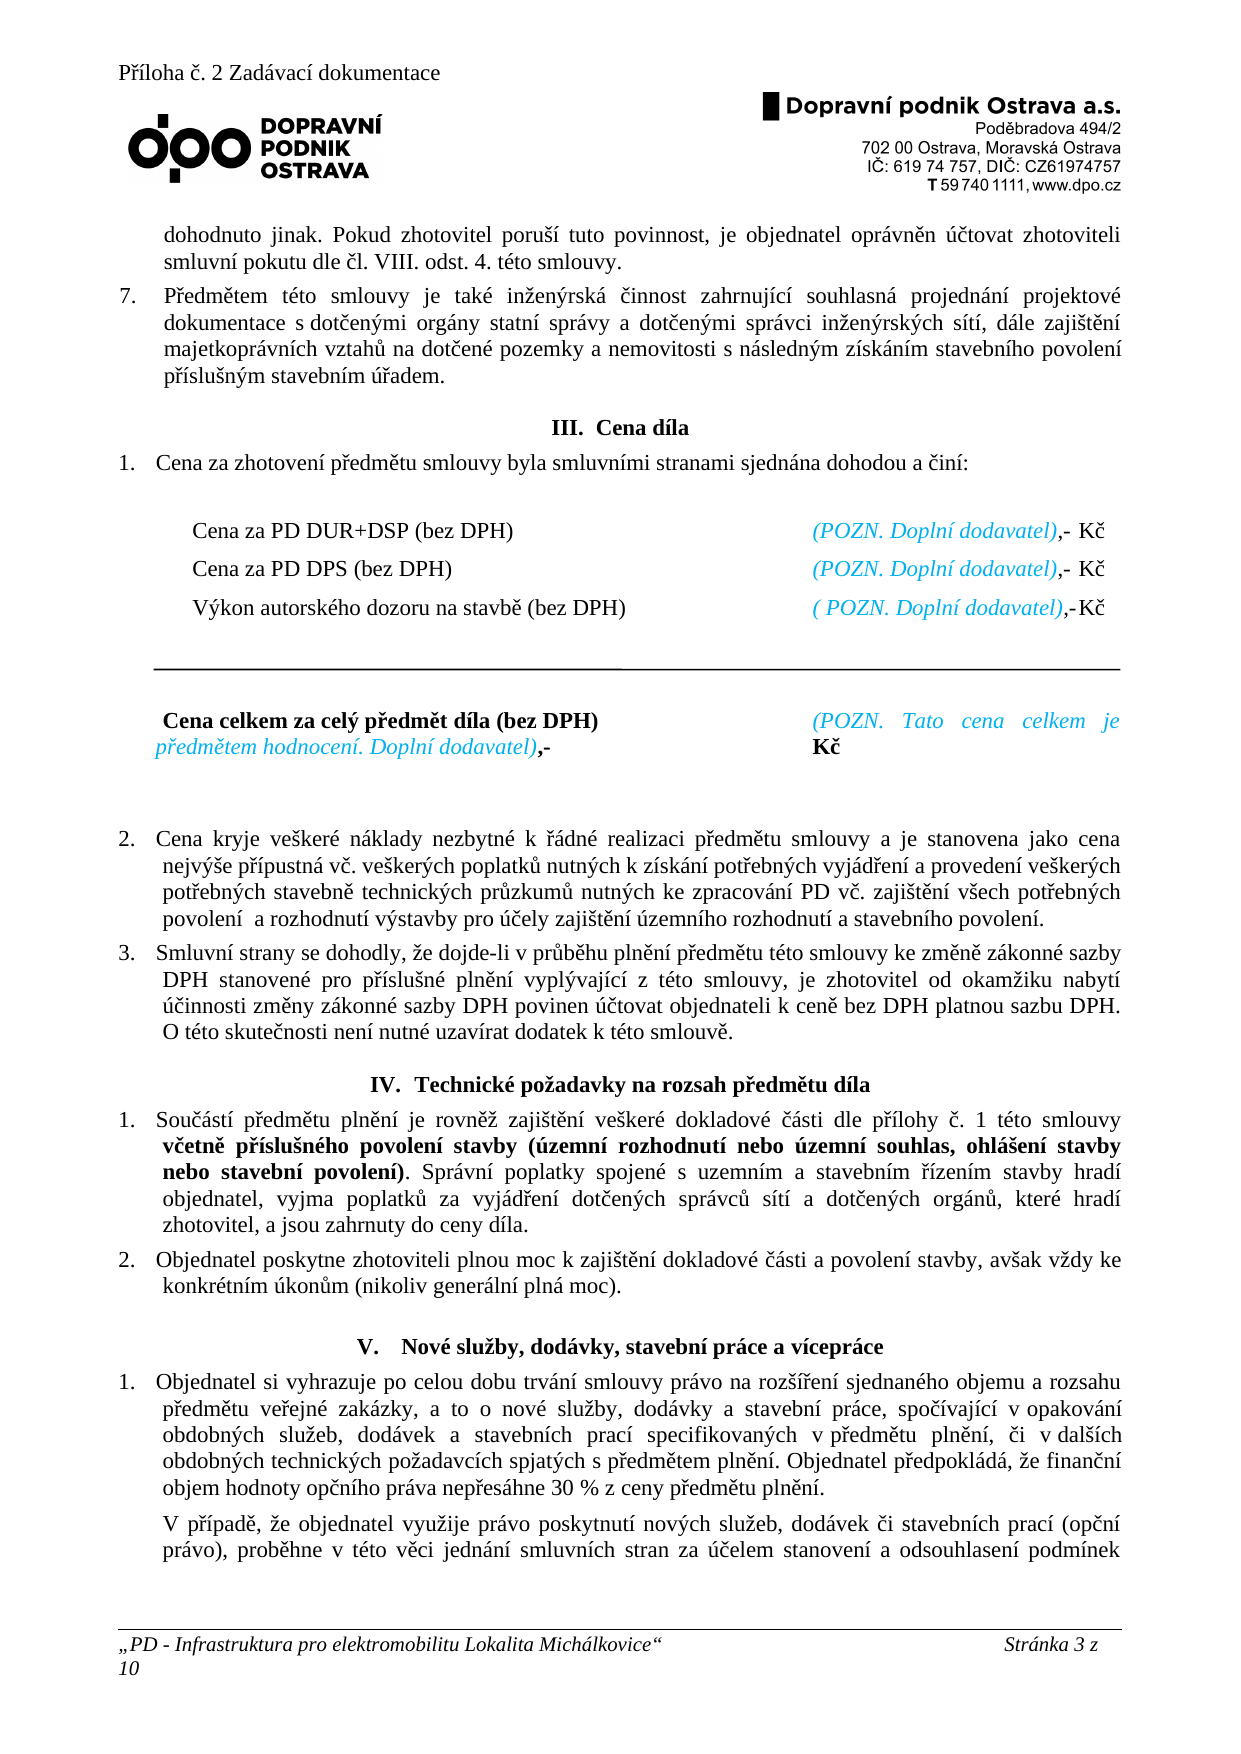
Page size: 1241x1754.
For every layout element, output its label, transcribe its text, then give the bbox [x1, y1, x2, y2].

list Technické požadavky na rozsah předmětu díla [118, 1071, 1122, 1097]
subtitle Součástí předmětu plnění je rovněž zajištění veškeré dokladové části dle přílohy č. 1 této smlouvy včetně příslušného povolení stavby (územní rozhodnutí nebo územní souhlas, ohlášení stavby nebo stavební povolení). Správní poplatky spojené s uzemním a stavebním řízením stavby hradí objednatel, vyjma poplatků za vyjádření dotčených správců sítí a dotčených orgánů, které hradí zhotovitel, a jsou zahrnuty do ceny díla. [118, 1106, 1122, 1237]
subtitle Objednatel poskytne zhotoviteli plnou moc k zajištění dokladové části a povolení stavby, avšak vždy ke konkrétním úkonům (nikoliv generální plná moc). [118, 1246, 1122, 1298]
list Cena díla [118, 414, 1122, 441]
subtitle Cena celkem za celý předmět díla (bez DPH) (POZN. Tato cena celkem je předmětem hodnocení. Doplní dodavatel),- Kč [155, 707, 1122, 760]
picture [762, 92, 1121, 194]
subtitle Cena za PD DUR+DSP (bez DPH) (POZN. Doplní dodavatel),- Kč [192, 517, 1122, 543]
subtitle Cena kryje veškeré náklady nezbytné k řádné realizaci předmětu smlouvy a je stanovena jako cena nejvýše přípustná vč. veškerých poplatků nutných k získání potřebných vyjádření a provedení veškerých potřebných stavebně technických průzkumů nutných ke zpracování PD vč. zajištění všech potřebných povolení a rozhodnutí výstavby pro účely zajištění územního rozhodnutí a stavebního povolení. [118, 826, 1122, 931]
subtitle Smluvní strany se dohodly, že dojde-li v průběhu plnění předmětu této smlouvy ke změně zákonné sazby DPH stanovené pro příslušné plnění vyplývající z této smlouvy, je zhotovitel od okamžiku nabytí účinnosti změny zákonné sazby DPH povinen účtovat objednateli k ceně bez DPH platnou sazbu DPH. O této skutečnosti není nutné uzavírat dodatek k této smlouvě. [118, 939, 1122, 1045]
subtitle Cena za PD DPS (bez DPH) (POZN. Doplní dodavatel),- Kč [192, 556, 1122, 582]
subtitle Cena za zhotovení předmětu smlouvy byla smluvními stranami sjednána dohodou a činí: [118, 449, 1122, 475]
picture [128, 114, 383, 183]
subtitle Výkon autorského dozoru na stavbě (bez DPH) ( POZN. Doplní dodavatel),- Kč [192, 594, 1122, 621]
list Nové služby, dodávky, stavební práce a vícepráce [118, 1333, 1122, 1359]
list Předmětem této smlouvy je také inženýrská činnost zahrnující souhlasná projednání projektové dokumentace s dotčenými orgány statní správy a dotčenými správci inženýrských sítí, dále zajištění majetkoprávních vztahů na dotčené pozemky a nemovitosti s následným získáním stavebního povolení příslušným stavebním úřadem. [119, 283, 1122, 388]
list Objednatel si vyhrazuje po celou dobu trvání smlouvy právo na rozšíření sjednaného objemu a rozsahu předmětu veřejné zakázky, a to o nové služby, dodávky a stavební práce, spočívající v opakování obdobných služeb, dodávek a stavebních prací specifikovaných v předmětu plnění, či v dalších obdobných technických požadavcích spjatých s předmětem plnění. Objednatel předpokládá, že finanční objem hodnoty opčního práva nepřesáhne 30 % z ceny předmětu plnění. [118, 1368, 1122, 1500]
